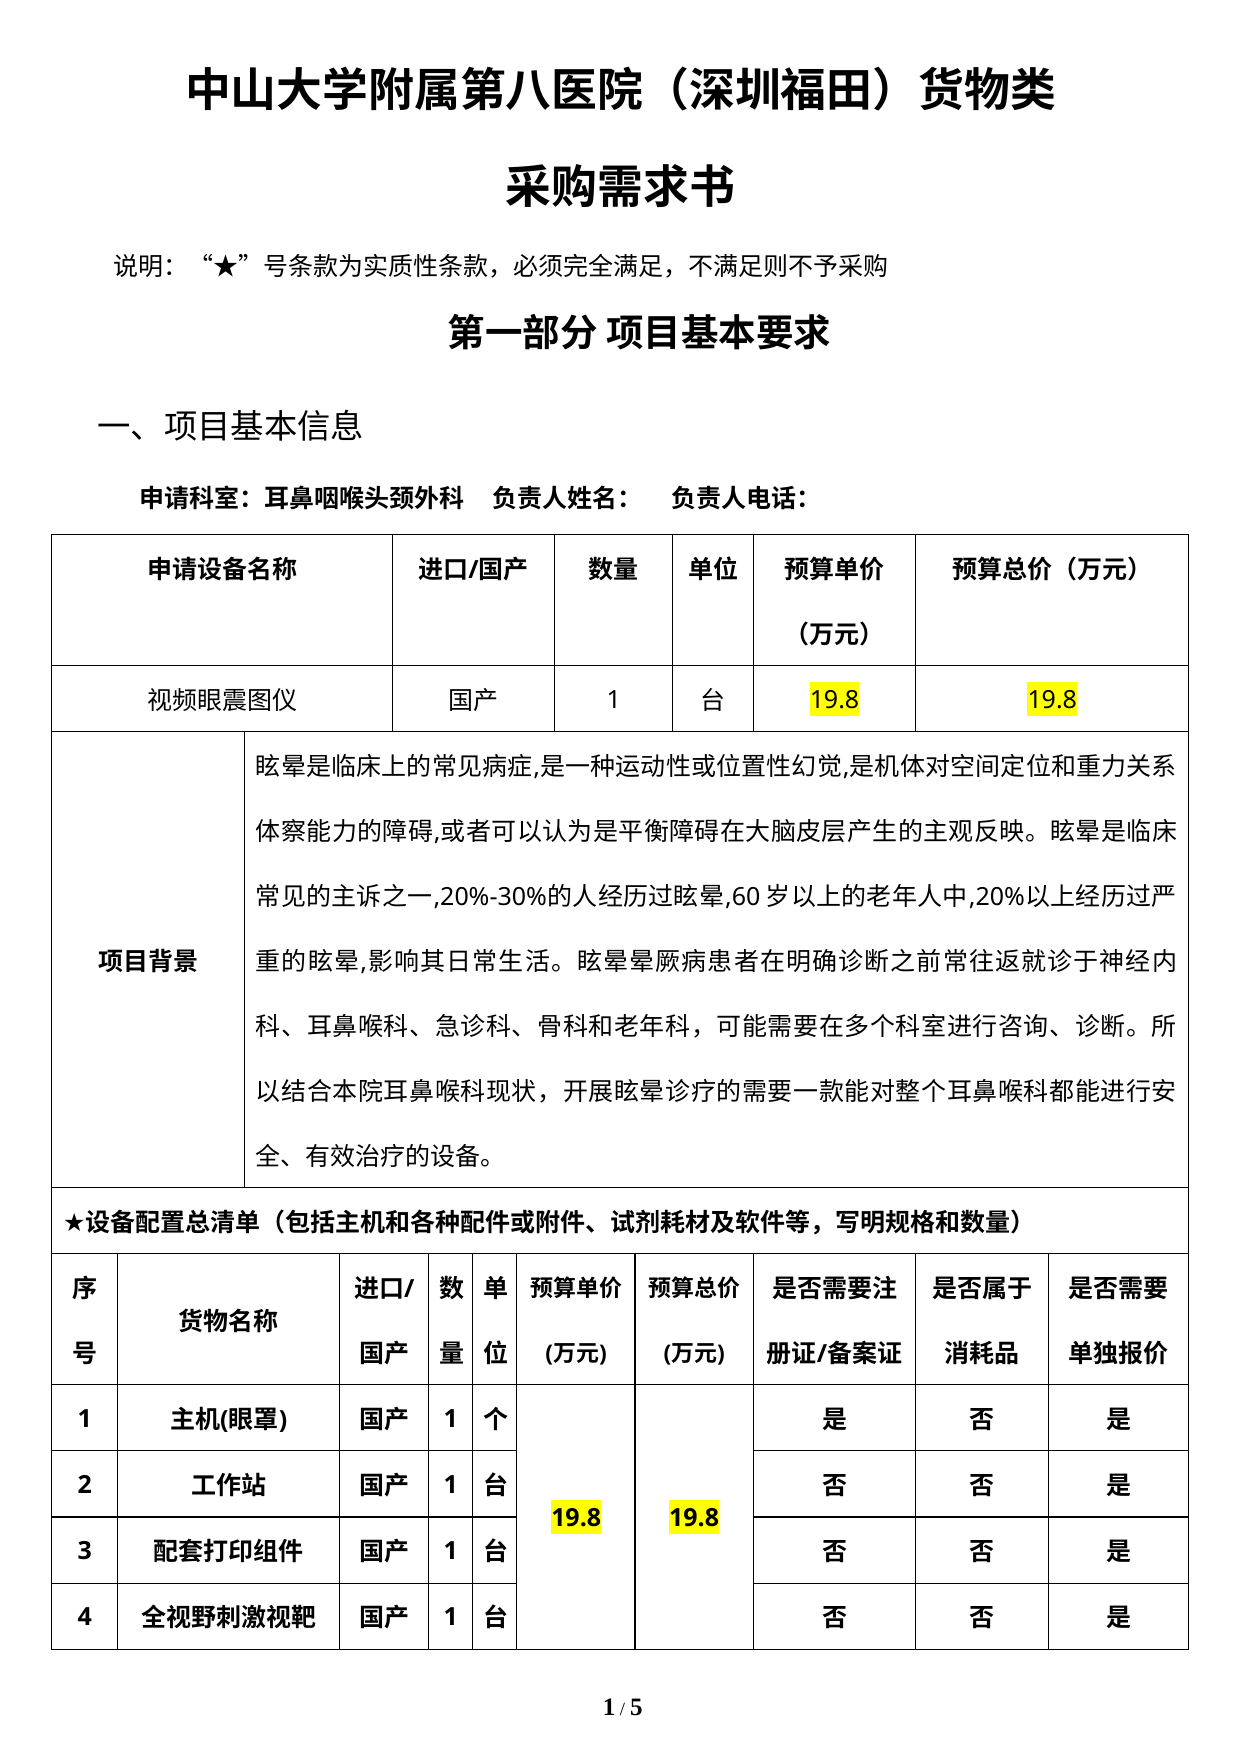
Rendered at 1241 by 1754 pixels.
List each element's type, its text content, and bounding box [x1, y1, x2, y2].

table_cell 国产 [340, 1584, 428, 1648]
table_cell 否 [916, 1451, 1048, 1516]
table_cell 台 [673, 666, 753, 731]
table_cell 是否需要注册证/备案证 [754, 1254, 915, 1384]
table_cell 主机(眼罩) [118, 1385, 339, 1450]
table_cell 个 [473, 1385, 516, 1450]
table_cell 否 [754, 1518, 915, 1582]
table_cell 否 [754, 1451, 915, 1516]
table_cell 眩晕是临床上的常见病症,是一种运动性或位置性幻觉,是机体对空间定位和重力关系体察能力的障碍,或者可以认为是平衡障碍在大脑皮层产生的主观反映。眩晕是临床常见的主诉之一,20%-30%的人经历过眩晕,60岁以上的老年人中,20%以上经历过严重的眩晕,影响其日常生活。眩晕晕厥病患者在明确诊断之前常往返就诊于神经内科、耳鼻喉科、急诊科、骨科和老年科，可能需要在多个科室进行咨询、诊断。所以结合本院耳鼻喉科现状，开展眩晕诊疗的需要一款能对整个耳鼻喉科都能进行安全、有效治疗的设备。 [245, 732, 1188, 1187]
text 说明：“★”号条款为实质性条款，必须完全满足，不满足则不予采购 [89, 232, 1152, 297]
table_cell 是否属于消耗品 [916, 1254, 1048, 1384]
table_cell 是 [1049, 1518, 1188, 1582]
table_cell 1 [429, 1584, 472, 1648]
table_cell 数量 [429, 1254, 472, 1384]
table_cell 否 [916, 1385, 1048, 1450]
table_cell 19.8 [636, 1385, 753, 1648]
table_cell 19.8 [754, 666, 915, 731]
table_cell 预算总价(万元) [636, 1254, 753, 1384]
table_cell 国产 [340, 1518, 428, 1582]
table_cell 国产 [340, 1385, 428, 1450]
table_cell 视频眼震图仪 [52, 666, 392, 731]
table_cell 否 [916, 1518, 1048, 1582]
table_cell ★设备配置总清单（包括主机和各种配件或附件、试剂耗材及软件等，写明规格和数量） [52, 1188, 1188, 1253]
table_cell 是 [1049, 1385, 1188, 1450]
table_cell 台 [473, 1518, 516, 1582]
table_cell 序号 [52, 1254, 117, 1384]
text 申请科室：耳鼻咽喉头颈外科 负责人姓名： 负责人电话： [89, 464, 1152, 529]
table_cell 否 [916, 1584, 1048, 1648]
table_cell 工作站 [118, 1451, 339, 1516]
table_cell 1 [429, 1385, 472, 1450]
table_cell 1 [52, 1385, 117, 1450]
table_cell 1 [429, 1518, 472, 1582]
table_cell 项目背景 [52, 732, 244, 1187]
text 一、项目基本信息 [89, 392, 1152, 457]
table_cell 单位 [473, 1254, 516, 1384]
table_cell 全视野刺激视靶 [118, 1584, 339, 1648]
table_header 预算单价（万元） [754, 535, 915, 665]
table_cell 19.8 [517, 1385, 634, 1648]
table_cell 预算单价(万元) [517, 1254, 634, 1384]
table_cell 是 [1049, 1451, 1188, 1516]
table_cell 19.8 [916, 666, 1188, 731]
table_cell 2 [52, 1451, 117, 1516]
table_cell 是 [754, 1385, 915, 1450]
table_header 预算总价（万元） [916, 535, 1188, 665]
table_cell 1 [429, 1451, 472, 1516]
table_cell 台 [473, 1584, 516, 1648]
table_cell 台 [473, 1451, 516, 1516]
table_cell 是 [1049, 1584, 1188, 1648]
table_cell 否 [754, 1584, 915, 1648]
table_cell 是否需要单独报价 [1049, 1254, 1188, 1384]
text 第一部分 项目基本要求 [89, 297, 1152, 362]
text 中山大学附属第八医院（深圳福田）货物类 [89, 37, 1152, 135]
text 采购需求书 [89, 135, 1152, 232]
table_cell 国产 [393, 666, 554, 731]
table_header 申请设备名称 [52, 535, 392, 665]
table_cell 4 [52, 1584, 117, 1648]
table_cell 国产 [340, 1451, 428, 1516]
table_cell 配套打印组件 [118, 1518, 339, 1582]
table_cell 3 [52, 1518, 117, 1582]
table_header 数量 [555, 535, 672, 665]
table_cell 货物名称 [118, 1254, 339, 1384]
table_cell 1 [555, 666, 672, 731]
table_cell 进口/国产 [340, 1254, 428, 1384]
table_header 单位 [673, 535, 753, 665]
table_header 进口/国产 [393, 535, 554, 665]
